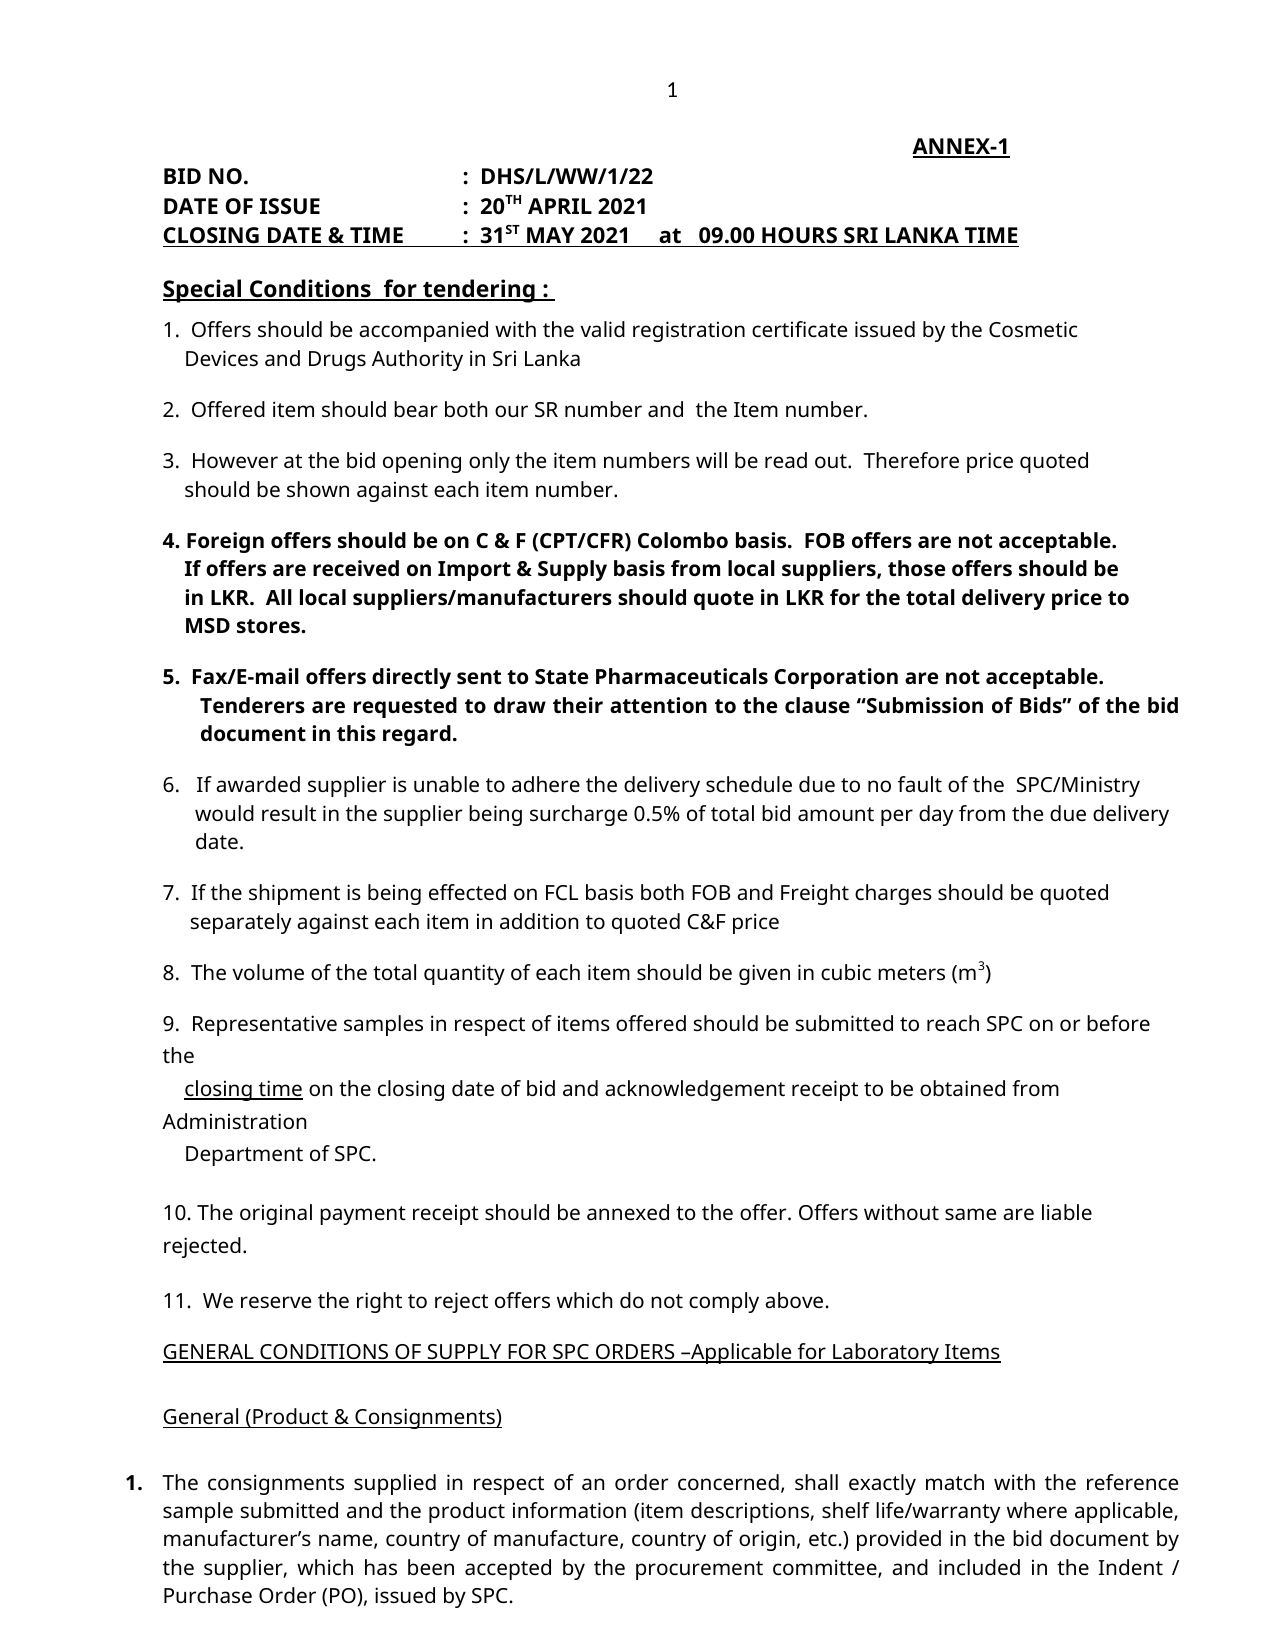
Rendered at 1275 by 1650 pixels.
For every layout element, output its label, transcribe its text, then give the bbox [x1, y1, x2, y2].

text 11. We reserve the right to reject offers which do not comply above. [162, 1286, 1181, 1314]
text 5. Fax/E-mail offers directly sent to State Pharmaceuticals Corporation are not acceptable. [162, 662, 1181, 691]
text BID NO. : DHS/L/WW/1/22 [162, 161, 1181, 191]
text 9. Representative samples in respect of items offered should be submitted to reach SPC on or before the [162, 1009, 1181, 1070]
text CLOSING DATE & TIME : 31ST MAY 2021 at 09.00 HOURS SRI LANKA TIME [162, 220, 1181, 250]
list The consignments supplied in respect of an order concerned, shall exactly match with the reference sample submitted and the product information (item descriptions, shelf life/warranty where applicable, manufacturer’s name, country of manufacture, country of origin, etc.) provided in the bid document by the supplier, which has been accepted by the procurement committee, and included in the Indent / Purchase Order (PO), issued by SPC. [125, 1468, 1181, 1610]
text Special Conditions for tendering : [162, 273, 1181, 304]
list Offered item should bear both our SR number and the Item number. [162, 395, 1181, 423]
text in LKR. All local suppliers/manufacturers should quote in LKR for the total delivery price to [162, 583, 1181, 611]
text If offers are received on Import & Supply basis from local suppliers, those offers should be [162, 554, 1181, 583]
text 3. However at the bid opening only the item numbers will be read out. Therefore price quoted [162, 446, 1181, 475]
text Department of SPC. [162, 1139, 1181, 1168]
text 7. If the shipment is being effected on FCL basis both FOB and Freight charges should be quoted [162, 878, 1181, 907]
text Tenderers are requested to draw their attention to the clause “Submission of Bids” of the bid document in this regard. [200, 691, 1181, 748]
text General (Product & Consignments) [162, 1402, 1181, 1431]
list Offers should be accompanied with the valid registration certificate issued by the Cosmetic [162, 316, 1181, 344]
text would result in the supplier being surcharge 0.5% of total bid amount per day from the due delivery [162, 799, 1181, 827]
text Devices and Drugs Authority in Sri Lanka [162, 344, 1181, 372]
text 8. The volume of the total quantity of each item should be given in cubic meters (m3) [162, 958, 1181, 986]
text ANNEX-1 [162, 131, 1181, 161]
text closing time on the closing date of bid and acknowledgement receipt to be obtained from Administration [162, 1074, 1181, 1135]
text 10. The original payment receipt should be annexed to the offer. Offers without same are liable rejected. [162, 1198, 1181, 1259]
text 4. Foreign offers should be on C & F (CPT/CFR) Colombo basis. FOB offers are not acceptable. [162, 526, 1181, 554]
text GENERAL CONDITIONS OF SUPPLY FOR SPC ORDERS –Applicable for Laboratory Items [162, 1337, 1181, 1366]
text should be shown against each item number. [162, 475, 1181, 503]
text DATE OF ISSUE : 20TH APRIL 2021 [162, 191, 1181, 220]
text separately against each item in addition to quoted C&F price [162, 907, 1181, 935]
text MSD stores. [162, 611, 1181, 639]
text 6. If awarded supplier is unable to adhere the delivery schedule due to no fault of the SPC/Ministry [162, 770, 1181, 799]
text date. [162, 827, 1181, 856]
